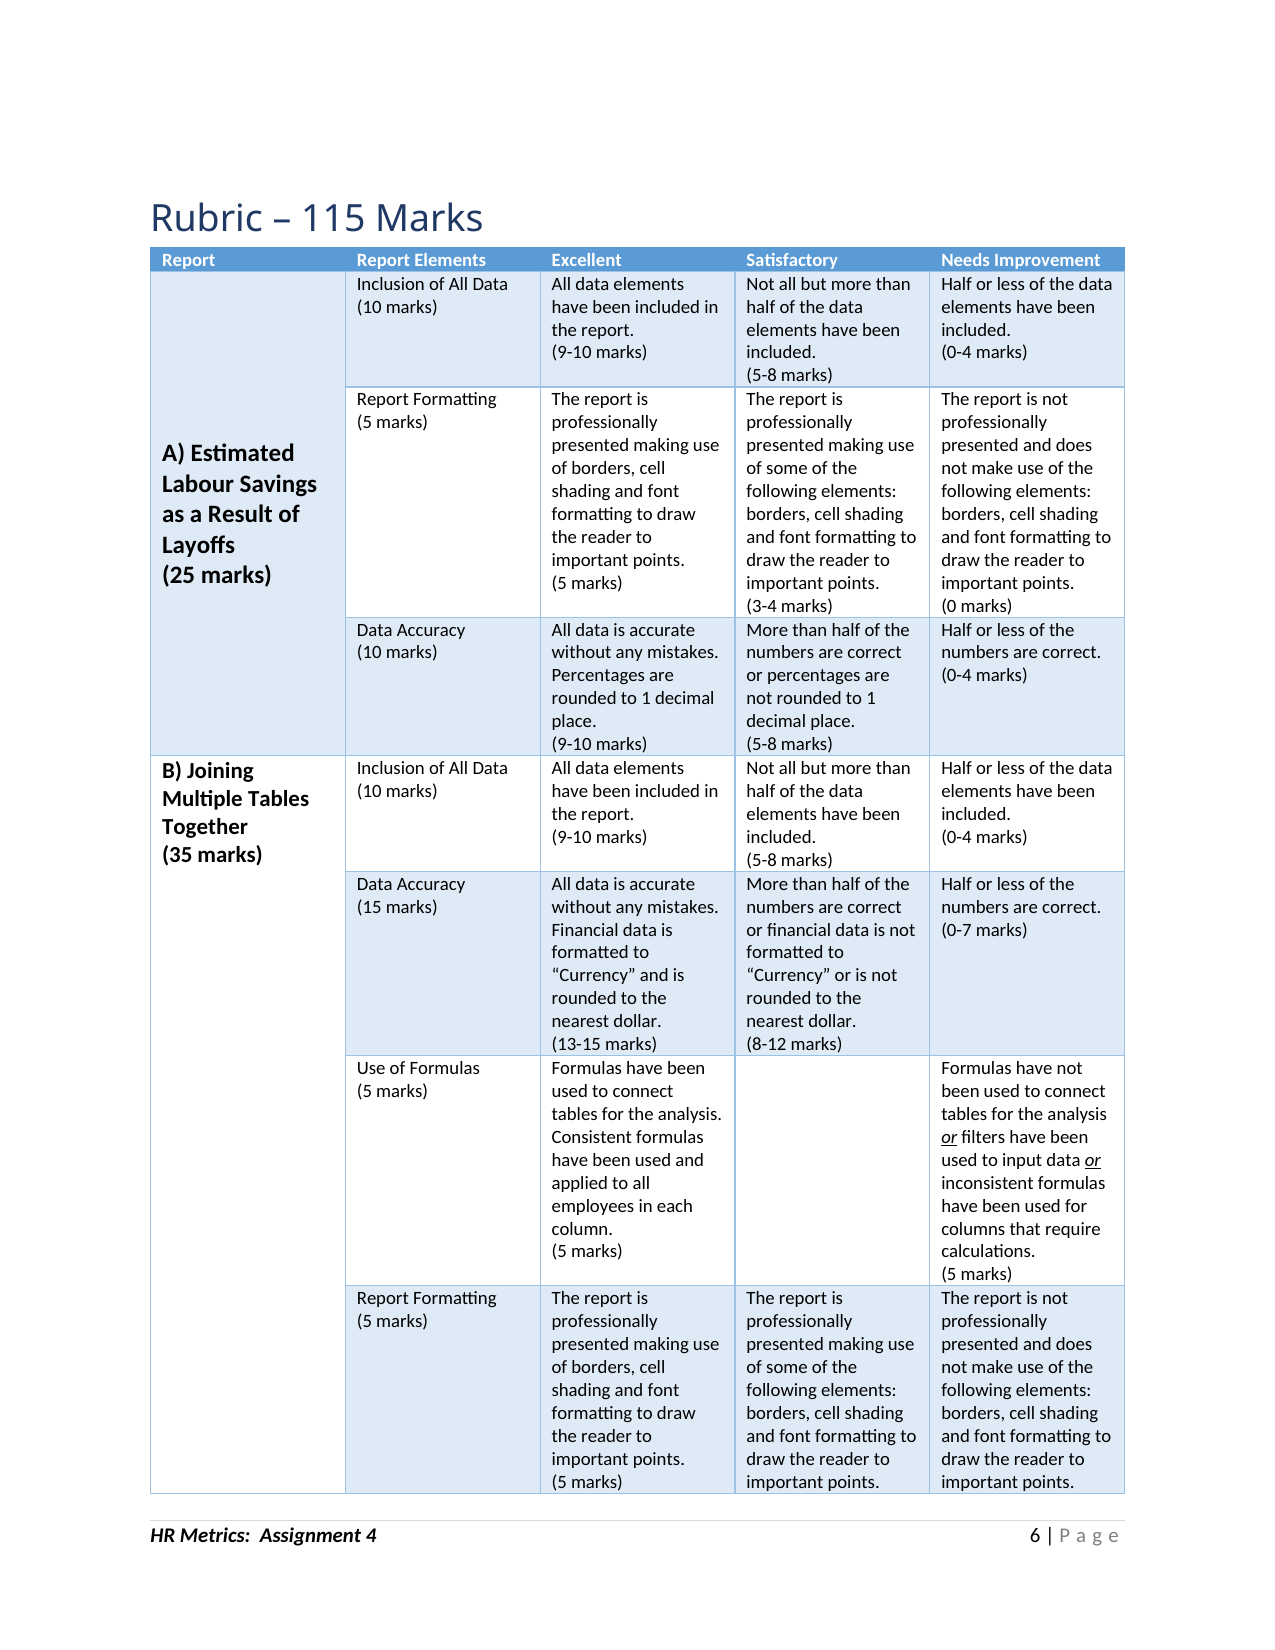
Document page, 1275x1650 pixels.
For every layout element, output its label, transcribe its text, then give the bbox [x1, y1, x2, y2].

table_header Report [151, 248, 345, 271]
table_cell All data is accurate without any mistakes. Percentages are rounded to 1 decimal place. (9-10 marks) [541, 618, 734, 755]
table_cell Report Formatting (5 marks) [346, 388, 540, 617]
table_cell Inclusion of All Data (10 marks) [346, 272, 540, 386]
table_cell The report is professionally presented making use of borders, cell shading and font formatting to draw the reader to important points. (5 marks) [541, 388, 734, 617]
table_cell Half or less of the data elements have been included. (0-4 marks) [930, 272, 1124, 386]
table_cell Formulas have been used to connect tables for the analysis. Consistent formulas have been used and applied to all employees in each column. (5 marks) [541, 1056, 734, 1285]
table_cell A) Estimated Labour Savings as a Result of Layoffs (25 marks) [151, 272, 345, 755]
table_cell Use of Formulas (5 marks) [346, 1056, 540, 1285]
table_cell All data is accurate without any mistakes. Financial data is formatted to “Currency” and is rounded to the nearest dollar. (13-15 marks) [541, 872, 734, 1055]
table_cell All data elements have been included in the report. (9-10 marks) [541, 756, 734, 871]
table_cell Not all but more than half of the data elements have been included. (5-8 marks) [736, 756, 929, 871]
table_cell Formulas have not been used to connect tables for the analysis or filters have been used to input data or inconsistent formulas have been used for columns that require calculations. (5 marks) [930, 1056, 1124, 1285]
table_cell Half or less of the numbers are correct. (0-7 marks) [930, 872, 1124, 1055]
table_header Needs Improvement [930, 248, 1124, 271]
table_cell More than half of the numbers are correct or percentages are not rounded to 1 decimal place. (5-8 marks) [736, 618, 929, 755]
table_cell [346, 1286, 540, 1493]
table_header Report Elements [346, 248, 540, 271]
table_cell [541, 1286, 734, 1493]
table_cell [736, 1056, 929, 1285]
table_cell Half or less of the data elements have been included. (0-4 marks) [930, 756, 1124, 871]
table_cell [736, 1286, 929, 1493]
table_cell B) Joining Multiple Tables Together (35 marks) [151, 756, 345, 1493]
table_cell Inclusion of All Data (10 marks) [346, 756, 540, 871]
table_cell Half or less of the numbers are correct. (0-4 marks) [930, 618, 1124, 755]
table_cell Data Accuracy (10 marks) [346, 618, 540, 755]
table_cell All data elements have been included in the report. (9-10 marks) [541, 272, 734, 386]
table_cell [930, 1286, 1124, 1493]
table_header Satisfactory [736, 248, 929, 271]
table_cell Not all but more than half of the data elements have been included. (5-8 marks) [736, 272, 929, 386]
table_cell Data Accuracy (15 marks) [346, 872, 540, 1055]
subtitle Rubric – 115 Marks [150, 192, 1125, 243]
table_header Excellent [541, 248, 734, 271]
table_cell More than half of the numbers are correct or financial data is not formatted to “Currency” or is not rounded to the nearest dollar. (8-12 marks) [736, 872, 929, 1055]
